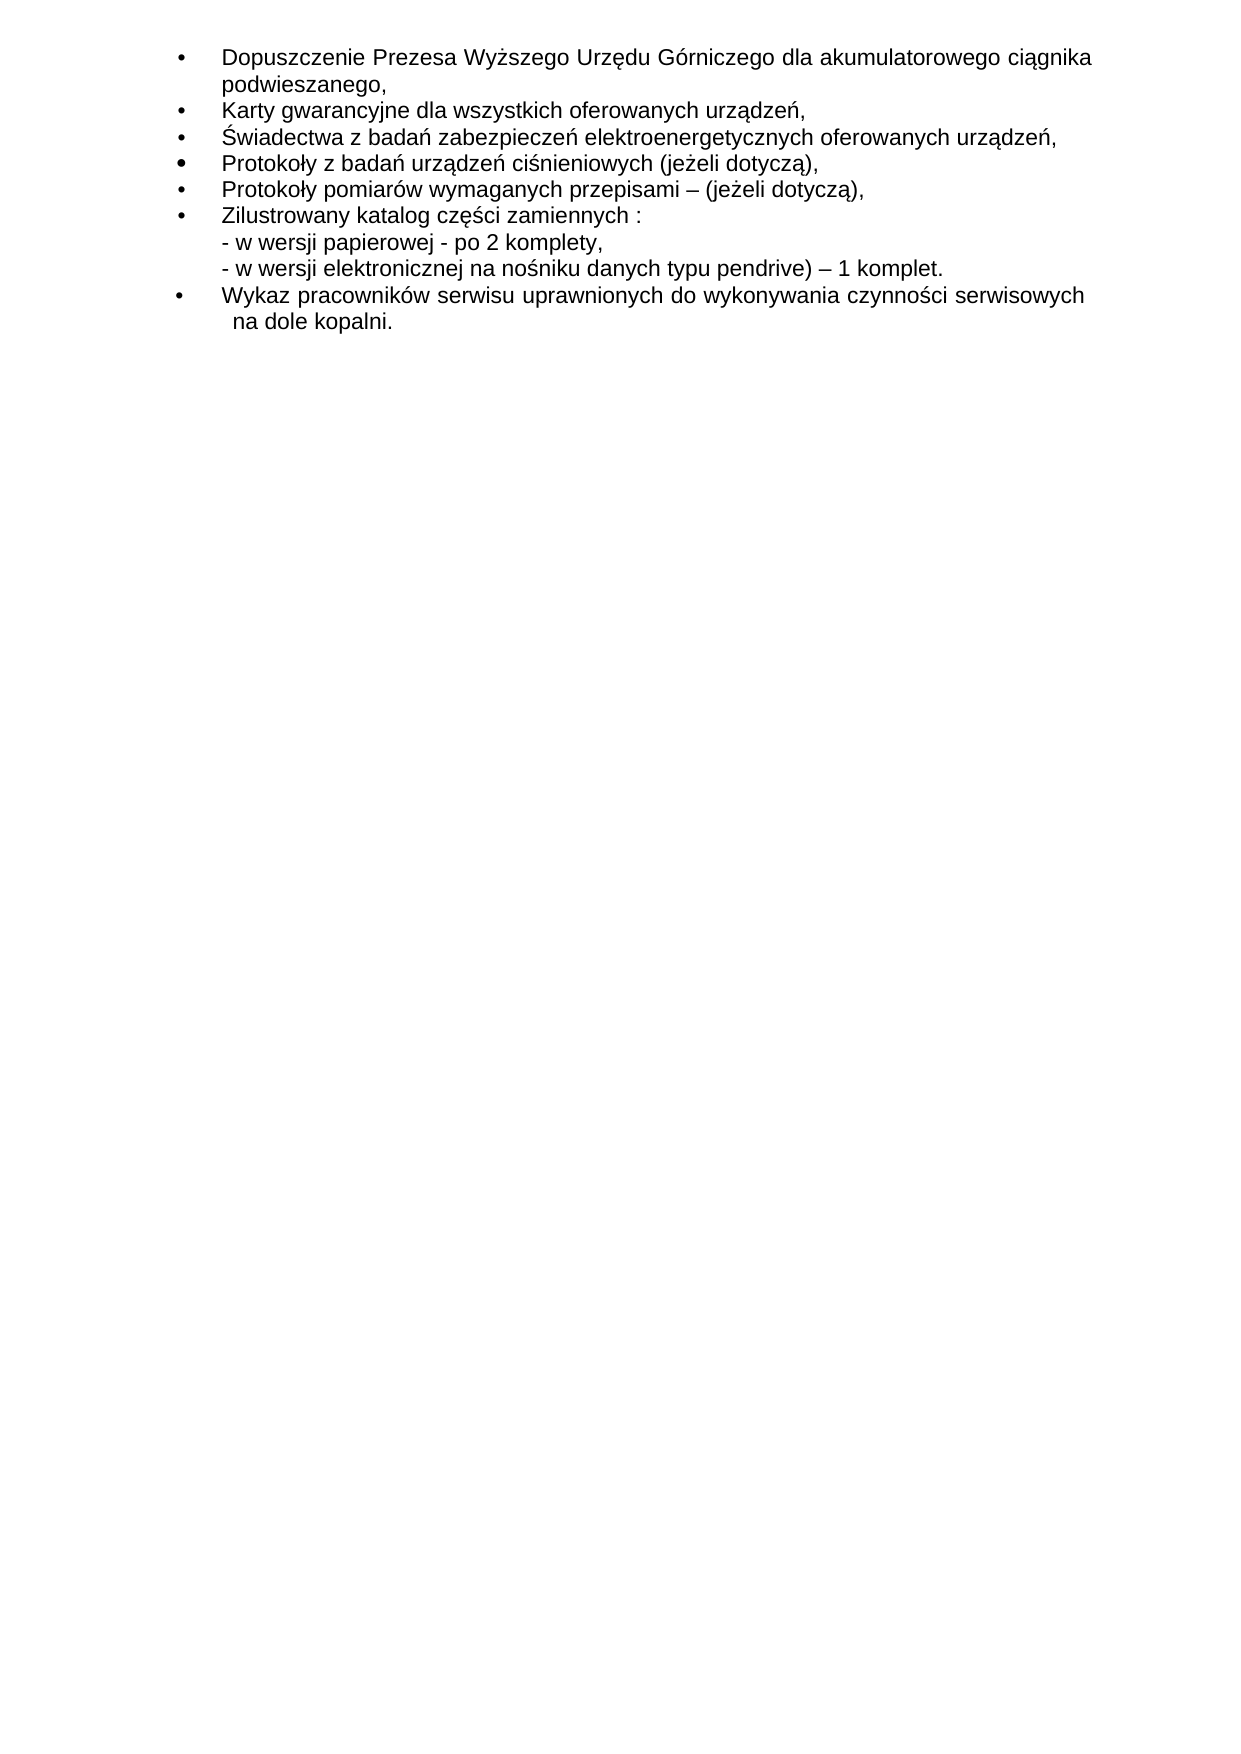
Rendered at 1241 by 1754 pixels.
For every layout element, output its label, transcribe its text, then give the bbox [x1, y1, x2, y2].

text • Wykaz pracowników serwisu uprawnionych do wykonywania czynności serwisowych na dole kopalni. [162, 282, 1093, 334]
text • Dopuszczenie Prezesa Wyższego Urzędu Górniczego dla akumulatorowego ciągnika podwieszanego, [177, 44, 1093, 97]
text • Karty gwarancyjne dla wszystkich oferowanych urządzeń, [177, 97, 1093, 123]
list Protokoły z badań urządzeń ciśnieniowych (jeżeli dotyczą), [177, 150, 1093, 176]
text • Świadectwa z badań zabezpieczeń elektroenergetycznych oferowanych urządzeń, [177, 123, 1093, 150]
text • Zilustrowany katalog części zamiennych : [177, 202, 1093, 229]
text • Protokoły pomiarów wymaganych przepisami – (jeżeli dotyczą), [177, 176, 1093, 202]
text - w wersji elektronicznej na nośniku danych typu pendrive) – 1 komplet. [221, 255, 1093, 282]
text - w wersji papierowej - po 2 komplety, [221, 229, 1093, 255]
